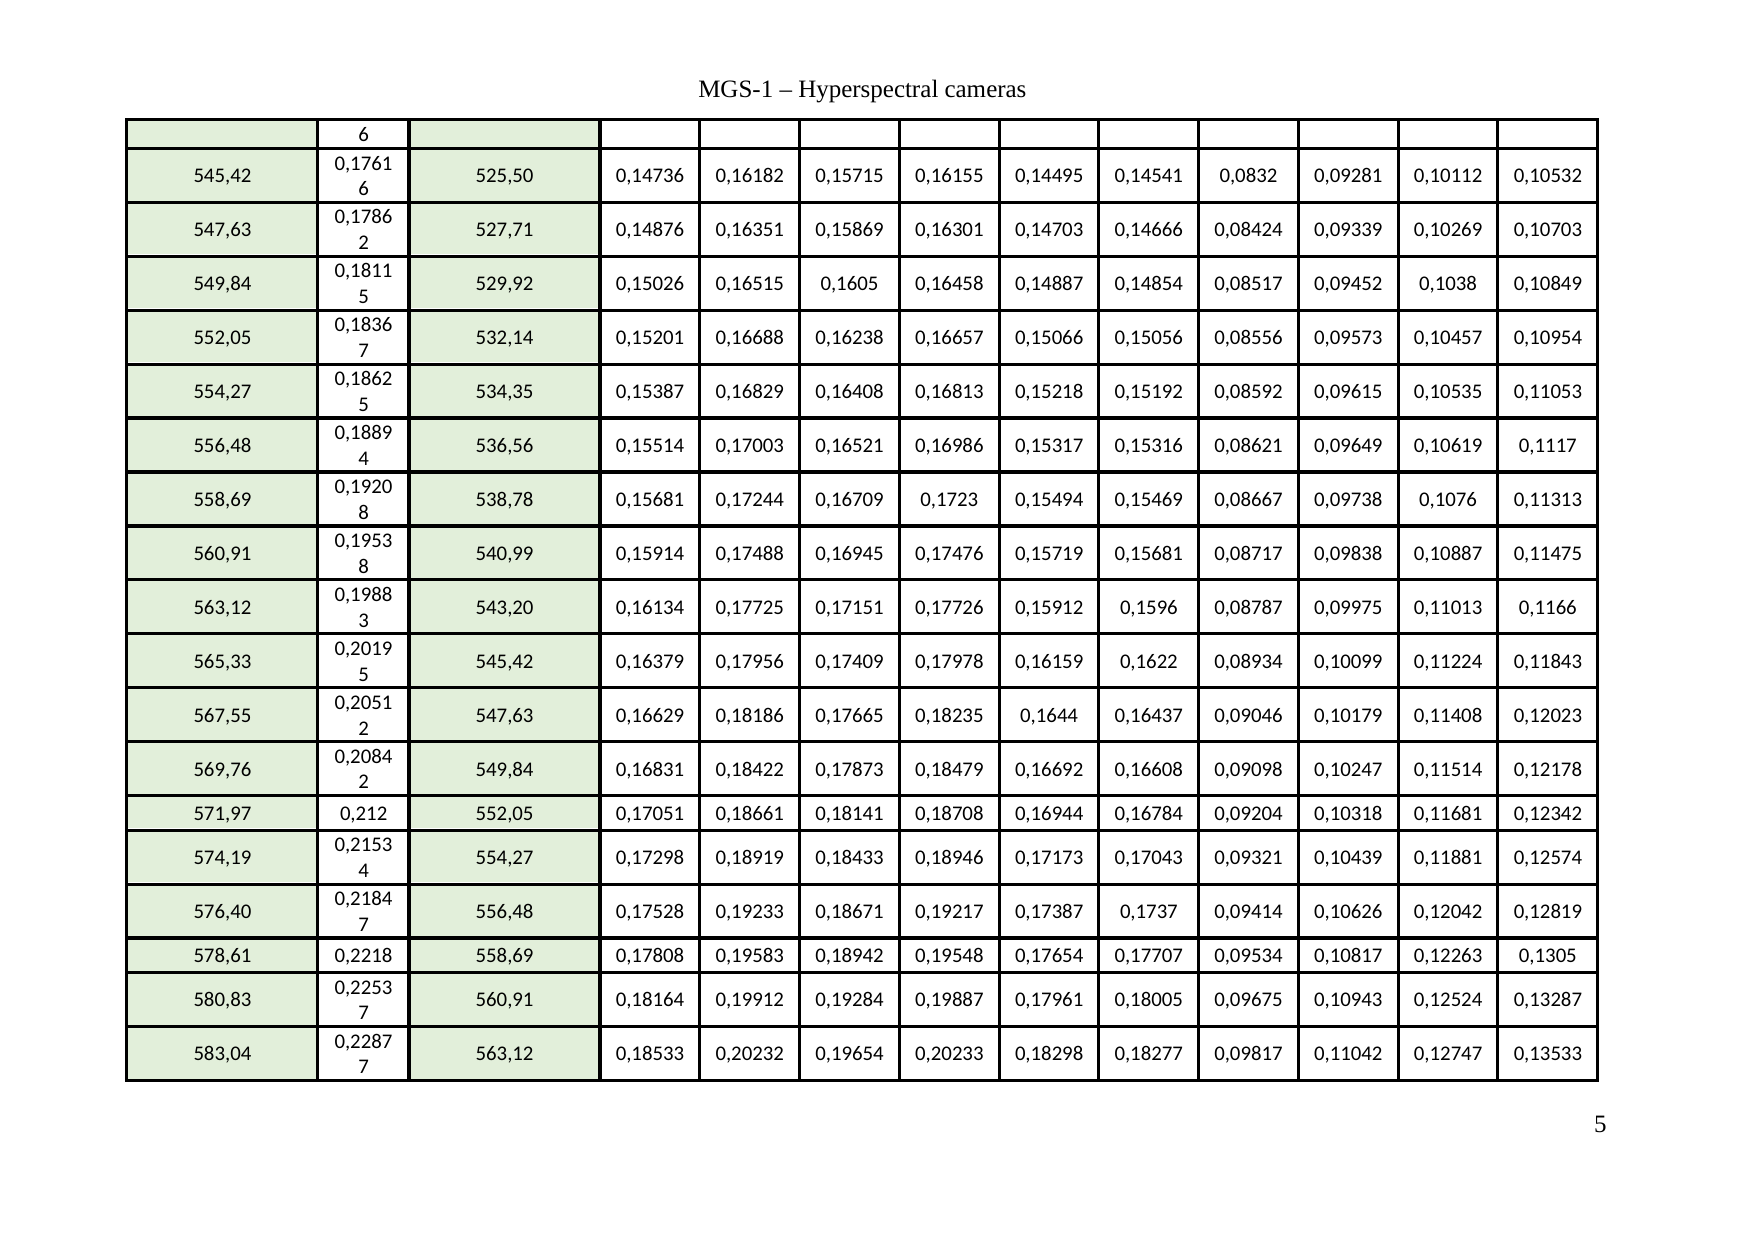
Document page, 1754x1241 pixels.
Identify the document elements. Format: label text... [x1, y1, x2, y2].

table_cell 0,09738 [1300, 474, 1397, 524]
table_cell 0,11224 [1400, 635, 1496, 686]
table_cell 0,18005 [1100, 974, 1197, 1025]
table_cell 0,10817 [1300, 940, 1397, 971]
table_cell 0,19233 [701, 886, 798, 936]
table_cell 525,50 [411, 150, 598, 201]
table_cell 0,10179 [1300, 689, 1397, 740]
table_cell 556,48 [128, 420, 316, 470]
table_cell 0,09046 [1200, 689, 1297, 740]
table_cell 0,09414 [1200, 886, 1297, 936]
table_cell 0,11681 [1400, 797, 1496, 828]
table_cell 0,09615 [1300, 366, 1397, 416]
table_cell 0,08717 [1200, 528, 1297, 578]
table_cell 0,08517 [1200, 258, 1297, 308]
table_cell 0,11313 [1499, 474, 1596, 524]
table_cell 0,09281 [1300, 150, 1397, 201]
table_cell 0,11843 [1499, 635, 1596, 686]
table_cell 0,20233 [901, 1028, 998, 1079]
table_cell 0,14391 [1100, 121, 1197, 147]
table_cell 0,09216 [1300, 121, 1397, 147]
table_cell 547,63 [411, 689, 598, 740]
table_cell 0,17665 [801, 689, 898, 740]
table_cell 0,15914 [602, 528, 698, 578]
table_cell 0,15912 [1001, 581, 1097, 632]
table_cell 0,14854 [1100, 258, 1197, 308]
table_cell 0,1076 [1400, 474, 1496, 524]
table_cell 0,12042 [1400, 886, 1496, 936]
table_cell 0,11881 [1400, 832, 1496, 882]
table_cell 0,14703 [1001, 204, 1097, 254]
table_cell 0,15719 [1001, 528, 1097, 578]
table_cell 0,17654 [1001, 940, 1097, 971]
table_cell 529,92 [411, 258, 598, 308]
table_cell 0,16945 [801, 528, 898, 578]
table_cell 0,17956 [701, 635, 798, 686]
table_cell 0,08621 [1200, 420, 1297, 470]
table_cell 0,12574 [1499, 832, 1596, 882]
table_cell 560,91 [128, 528, 316, 578]
table_cell 545,42 [411, 635, 598, 686]
table_cell 0,15964 [901, 121, 998, 147]
table_cell 0,1737 [1100, 886, 1197, 936]
table_cell 0,18277 [1100, 1028, 1197, 1079]
table_cell 0,13533 [1499, 1028, 1596, 1079]
table_cell 552,05 [411, 797, 598, 828]
table_cell 0,19208 [319, 474, 407, 524]
table_cell 0,17961 [1001, 974, 1097, 1025]
table_cell 0,17476 [901, 528, 998, 578]
table_cell 0,12263 [1400, 940, 1496, 971]
table_cell 0,16608 [1100, 743, 1197, 794]
table_cell 0,08424 [1200, 204, 1297, 254]
table_cell 574,19 [128, 832, 316, 882]
table_cell 0,18708 [901, 797, 998, 828]
table_cell 0,15681 [602, 474, 698, 524]
table_cell 563,12 [128, 581, 316, 632]
table_cell 0,16458 [901, 258, 998, 308]
table_cell 583,04 [128, 1028, 316, 1079]
table_cell 0,1117 [1499, 420, 1596, 470]
table_cell 0,17978 [901, 635, 998, 686]
table_cell 0,12524 [1400, 974, 1496, 1025]
table_cell 0,18942 [801, 940, 898, 971]
table_cell 527,71 [411, 204, 598, 254]
table_cell 0,18919 [701, 832, 798, 882]
table_cell 0,16437 [1100, 689, 1197, 740]
table_cell 547,63 [128, 204, 316, 254]
table_cell 0,1166 [1499, 581, 1596, 632]
table_cell 0,10099 [1300, 635, 1397, 686]
table_cell 0,15056 [1100, 312, 1197, 362]
table_cell 0,15201 [602, 312, 698, 362]
table_cell 0,18298 [1001, 1028, 1097, 1079]
table_cell 0,15869 [801, 204, 898, 254]
table_cell 0,16351 [701, 204, 798, 254]
table_cell 0,14666 [1100, 204, 1197, 254]
table_cell 0,11408 [1400, 689, 1496, 740]
table_cell 0,17376 [319, 121, 407, 147]
table_cell 0,14495 [1001, 150, 1097, 201]
table_cell 0,19654 [801, 1028, 898, 1079]
table_cell 523,28 [411, 121, 598, 147]
table_cell 0,19284 [801, 974, 898, 1025]
table_cell 0,09339 [1300, 204, 1397, 254]
table_cell 0,19912 [701, 974, 798, 1025]
table_cell 552,05 [128, 312, 316, 362]
table_cell 543,20 [411, 581, 598, 632]
table_cell 554,27 [128, 366, 316, 416]
table_cell 0,19583 [701, 940, 798, 971]
table_cell 0,12819 [1499, 886, 1596, 936]
table_cell 0,18186 [701, 689, 798, 740]
table_cell 536,56 [411, 420, 598, 470]
table_cell 0,10943 [1300, 974, 1397, 1025]
table_cell 580,83 [128, 974, 316, 1025]
table_cell 558,69 [128, 474, 316, 524]
table_cell 0,1644 [1001, 689, 1097, 740]
table_cell 0,18141 [801, 797, 898, 828]
table_cell 0,10247 [1300, 743, 1397, 794]
table_cell 0,17387 [1001, 886, 1097, 936]
table_cell 0,15218 [1001, 366, 1097, 416]
table_cell 549,84 [128, 258, 316, 308]
table_cell 0,18533 [602, 1028, 698, 1079]
table_cell 0,08556 [1200, 312, 1297, 362]
table_cell 0,19548 [901, 940, 998, 971]
table_cell 0,15514 [602, 420, 698, 470]
table_cell 0,21534 [319, 832, 407, 882]
table_cell 0,12342 [1499, 797, 1596, 828]
table_cell 0,11013 [1400, 581, 1496, 632]
table_cell 0,15026 [602, 258, 698, 308]
table_cell 0,10439 [1300, 832, 1397, 882]
table_cell 0,19217 [901, 886, 998, 936]
table_cell 0,17244 [701, 474, 798, 524]
table_cell 0,15192 [1100, 366, 1197, 416]
table_cell 0,10849 [1499, 258, 1596, 308]
table_cell 0,20842 [319, 743, 407, 794]
table_cell 0,16134 [602, 581, 698, 632]
table_cell 0,16692 [1001, 743, 1097, 794]
table_cell 0,18894 [319, 420, 407, 470]
table_cell 534,35 [411, 366, 598, 416]
table_cell 0,18235 [901, 689, 998, 740]
table_cell 0,10112 [1400, 150, 1496, 201]
table_cell 0,15494 [1001, 474, 1097, 524]
table_cell 0,15469 [1100, 474, 1197, 524]
table_cell 0,18367 [319, 312, 407, 362]
table_cell 549,84 [411, 743, 598, 794]
table_cell 569,76 [128, 743, 316, 794]
table_cell 0,08592 [1200, 366, 1297, 416]
table_cell 0,15577 [801, 121, 898, 147]
table_cell 0,08667 [1200, 474, 1297, 524]
table_cell 0,08787 [1200, 581, 1297, 632]
table_cell 0,17616 [319, 150, 407, 201]
table_cell 0,17298 [602, 832, 698, 882]
table_cell 0,17488 [701, 528, 798, 578]
table_cell 0,10703 [1499, 204, 1596, 254]
table_cell 0,15066 [1001, 312, 1097, 362]
table_cell 0,212 [319, 797, 407, 828]
table_cell 0,16182 [701, 150, 798, 201]
table_cell 0,18115 [319, 258, 407, 308]
table_cell 0,16709 [801, 474, 898, 524]
table_cell 0,19883 [319, 581, 407, 632]
table_cell 0,16155 [901, 150, 998, 201]
table_cell 0,1038 [1400, 258, 1496, 308]
table_cell 0,19538 [319, 528, 407, 578]
table_cell 0,08249 [1200, 121, 1297, 147]
table_cell 0,18422 [701, 743, 798, 794]
table_cell 0,14348 [1001, 121, 1097, 147]
table_cell 0,1723 [901, 474, 998, 524]
table_cell 0,09675 [1200, 974, 1297, 1025]
table_cell 0,09321 [1200, 832, 1297, 882]
table_cell 0,11514 [1400, 743, 1496, 794]
table_cell 0,14736 [602, 150, 698, 201]
table_cell 0,1305 [1499, 940, 1596, 971]
table_cell 554,27 [411, 832, 598, 882]
table_cell 0,17726 [901, 581, 998, 632]
table_cell 0,16944 [1001, 797, 1097, 828]
table_cell 0,16813 [901, 366, 998, 416]
table_cell 0,17707 [1100, 940, 1197, 971]
table_cell 0,16629 [602, 689, 698, 740]
table_cell 0,15715 [801, 150, 898, 201]
table_cell 0,22537 [319, 974, 407, 1025]
table_cell 0,18661 [701, 797, 798, 828]
table_cell 0,14612 [602, 121, 698, 147]
table_cell 0,16238 [801, 312, 898, 362]
table_cell 538,78 [411, 474, 598, 524]
table_cell 0,16831 [602, 743, 698, 794]
table_cell 0,12747 [1400, 1028, 1496, 1079]
table_cell 0,08934 [1200, 635, 1297, 686]
table_cell 0,20232 [701, 1028, 798, 1079]
table_cell 560,91 [411, 974, 598, 1025]
table_cell 0,09838 [1300, 528, 1397, 578]
table_cell 0,09204 [1200, 797, 1297, 828]
table_cell 0,13287 [1499, 974, 1596, 1025]
table_cell 0,10359 [1499, 121, 1596, 147]
table_cell 0,10954 [1499, 312, 1596, 362]
table_cell 0,16829 [701, 366, 798, 416]
table_cell 0,17043 [1100, 832, 1197, 882]
table_cell 0,17003 [701, 420, 798, 470]
table_cell 0,12023 [1499, 689, 1596, 740]
table_cell 0,16521 [801, 420, 898, 470]
table_cell 0,09573 [1300, 312, 1397, 362]
table_cell 0,22877 [319, 1028, 407, 1079]
table_cell 556,48 [411, 886, 598, 936]
table_cell 0,10269 [1400, 204, 1496, 254]
table_cell 0,18433 [801, 832, 898, 882]
table_cell 571,97 [128, 797, 316, 828]
table_cell 0,16515 [701, 258, 798, 308]
table_cell 0,09817 [1200, 1028, 1297, 1079]
table_cell 0,18671 [801, 886, 898, 936]
table_cell 0,15966 [701, 121, 798, 147]
table_cell 0,2218 [319, 940, 407, 971]
table_cell 0,16784 [1100, 797, 1197, 828]
table_cell 0,20512 [319, 689, 407, 740]
table_cell 0,14541 [1100, 150, 1197, 201]
table_cell 0,09452 [1300, 258, 1397, 308]
table_cell 0,17725 [701, 581, 798, 632]
table_cell 578,61 [128, 940, 316, 971]
table_cell 0,18946 [901, 832, 998, 882]
table_cell 545,42 [128, 150, 316, 201]
table_cell 0,15387 [602, 366, 698, 416]
table_cell 0,14887 [1001, 258, 1097, 308]
table_cell 0,16657 [901, 312, 998, 362]
table_cell 0,15317 [1001, 420, 1097, 470]
table_cell 0,17151 [801, 581, 898, 632]
table_cell 0,18164 [602, 974, 698, 1025]
table_cell 532,14 [411, 312, 598, 362]
table_cell 540,99 [411, 528, 598, 578]
table_cell 0,12178 [1499, 743, 1596, 794]
table_cell 0,21847 [319, 886, 407, 936]
table_cell 563,12 [411, 1028, 598, 1079]
table_cell 0,16986 [901, 420, 998, 470]
table_cell 0,16408 [801, 366, 898, 416]
table_cell 565,33 [128, 635, 316, 686]
table_cell 0,18479 [901, 743, 998, 794]
table_cell 0,16379 [602, 635, 698, 686]
table_cell 0,1596 [1100, 581, 1197, 632]
table_cell 0,16301 [901, 204, 998, 254]
table_cell 0,1622 [1100, 635, 1197, 686]
table_cell 0,17409 [801, 635, 898, 686]
table_cell 0,11042 [1300, 1028, 1397, 1079]
table_cell 0,17051 [602, 797, 698, 828]
table_cell 0,19887 [901, 974, 998, 1025]
table_cell 0,14876 [602, 204, 698, 254]
table_cell 0,17173 [1001, 832, 1097, 882]
table_cell 0,09975 [1300, 581, 1397, 632]
table_cell 0,0832 [1200, 150, 1297, 201]
table_cell 567,55 [128, 689, 316, 740]
table_cell 0,15681 [1100, 528, 1197, 578]
table_cell 0,17808 [602, 940, 698, 971]
table_cell 0,09649 [1300, 420, 1397, 470]
table_cell 0,20195 [319, 635, 407, 686]
table_cell 0,15316 [1100, 420, 1197, 470]
table_cell 558,69 [411, 940, 598, 971]
table_cell 0,10457 [1400, 312, 1496, 362]
table_cell 0,10619 [1400, 420, 1496, 470]
table_cell 0,17862 [319, 204, 407, 254]
table_cell 0,09098 [1200, 743, 1297, 794]
table_cell 543,20 [128, 121, 316, 147]
table_cell 0,1605 [801, 258, 898, 308]
table_cell 0,10318 [1300, 797, 1397, 828]
table_cell 0,17873 [801, 743, 898, 794]
table_cell 0,09982 [1400, 121, 1496, 147]
table_cell 0,11053 [1499, 366, 1596, 416]
table_cell 0,10535 [1400, 366, 1496, 416]
table_cell 0,09534 [1200, 940, 1297, 971]
table_cell 576,40 [128, 886, 316, 936]
table_cell 0,18625 [319, 366, 407, 416]
table_cell 0,16688 [701, 312, 798, 362]
table_cell 0,10626 [1300, 886, 1397, 936]
table_cell 0,10532 [1499, 150, 1596, 201]
table_cell 0,10887 [1400, 528, 1496, 578]
table_cell 0,11475 [1499, 528, 1596, 578]
table_cell 0,17528 [602, 886, 698, 936]
table_cell 0,16159 [1001, 635, 1097, 686]
